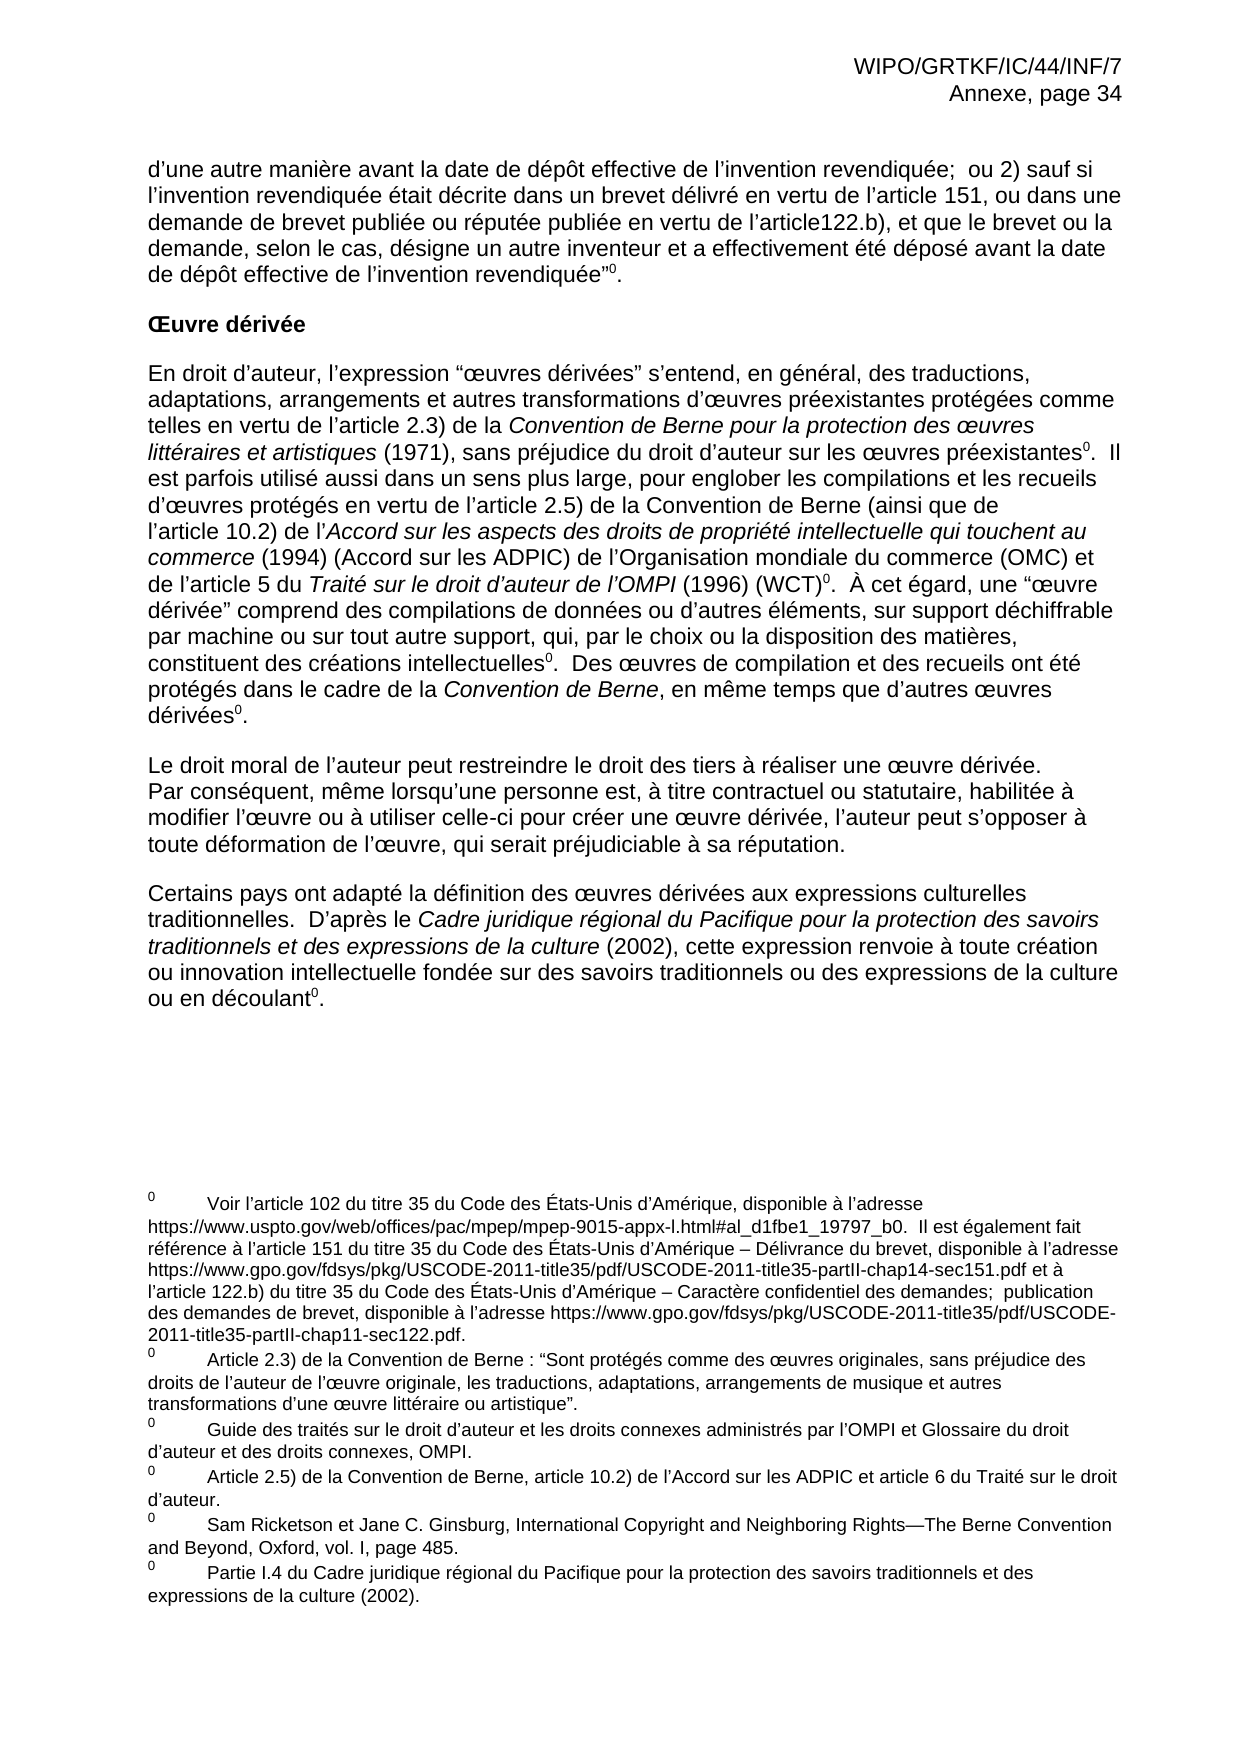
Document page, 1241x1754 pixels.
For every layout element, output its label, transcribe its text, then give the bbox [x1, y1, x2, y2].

subtitle Œuvre dérivée [148, 311, 1122, 337]
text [148, 156, 1122, 288]
text Le droit moral de l’auteur peut restreindre le droit des tiers à réaliser une œuvre dérivée. Par conséquent, même lorsqu’une personne est, à titre contractuel ou statutaire, habilitée à modifier l’œuvre ou à utiliser celle-ci pour créer une œuvre dérivée, l’auteur peut s’opposer à toute déformation de l’œuvre, qui serait préjudiciable à sa réputation. [148, 752, 1122, 857]
text En droit d’auteur, l’expression “œuvres dérivées” s’entend, en général, des traductions, adaptations, arrangements et autres transformations d’œuvres préexistantes protégées comme telles en vertu de l’article 2.3) de la Convention de Berne pour la protection des œuvres littéraires et artistiques (1971), sans préjudice du droit d’auteur sur les œuvres préexistantes. Il est parfois utilisé aussi dans un sens plus large, pour englober les compilations et les recueils d’œuvres protégés en vertu de l’article 2.5) de la Convention de Berne (ainsi que de l’article 10.2) de l’Accord sur les aspects des droits de propriété intellectuelle qui touchent au commerce (1994) (Accord sur les ADPIC) de l’Organisation mondiale du commerce (OMC) et de l’article 5 du Traité sur le droit d’auteur de l’OMPI (1996) (WCT). À cet égard, une “œuvre dérivée” comprend des compilations de données ou d’autres éléments, sur support déchiffrable par machine ou sur tout autre support, qui, par le choix ou la disposition des matières, constituent des créations intellectuelles. Des œuvres de compilation et des recueils ont été protégés dans le cadre de la Convention de Berne, en même temps que d’autres œuvres dérivées. [148, 360, 1122, 729]
text Certains pays ont adapté la définition des œuvres dérivées aux expressions culturelles traditionnelles. D’après le Cadre juridique régional du Pacifique pour la protection des savoirs traditionnels et des expressions de la culture (2002), cette expression renvoie à toute création ou innovation intellectuelle fondée sur des savoirs traditionnels ou des expressions de la culture ou en découlant. [148, 880, 1122, 1012]
